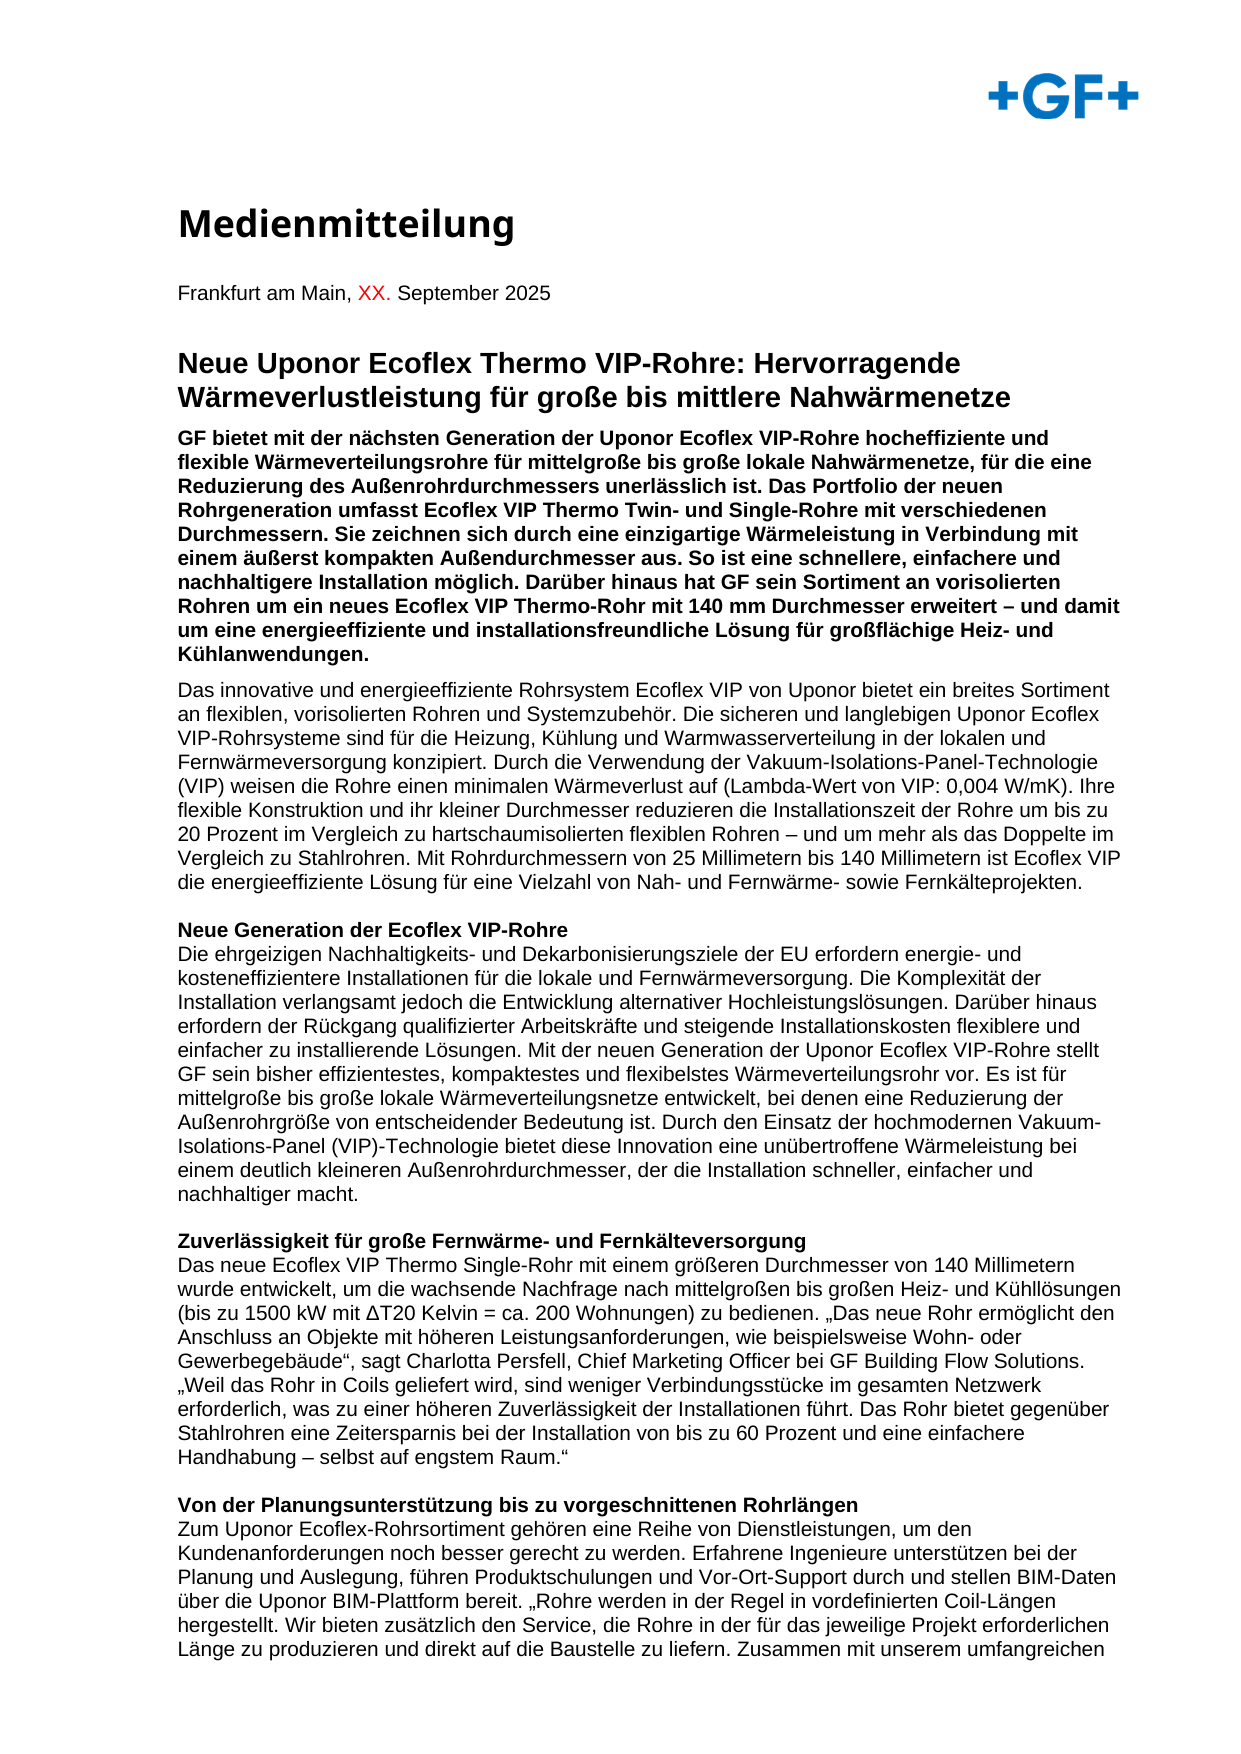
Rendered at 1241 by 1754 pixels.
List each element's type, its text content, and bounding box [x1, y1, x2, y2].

table_cell Frankfurt am Main, XX. September 2025 [177, 281, 1115, 310]
picture [988, 73, 1139, 119]
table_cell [177, 310, 1122, 1661]
table_header Medienmitteilung [177, 198, 1115, 281]
